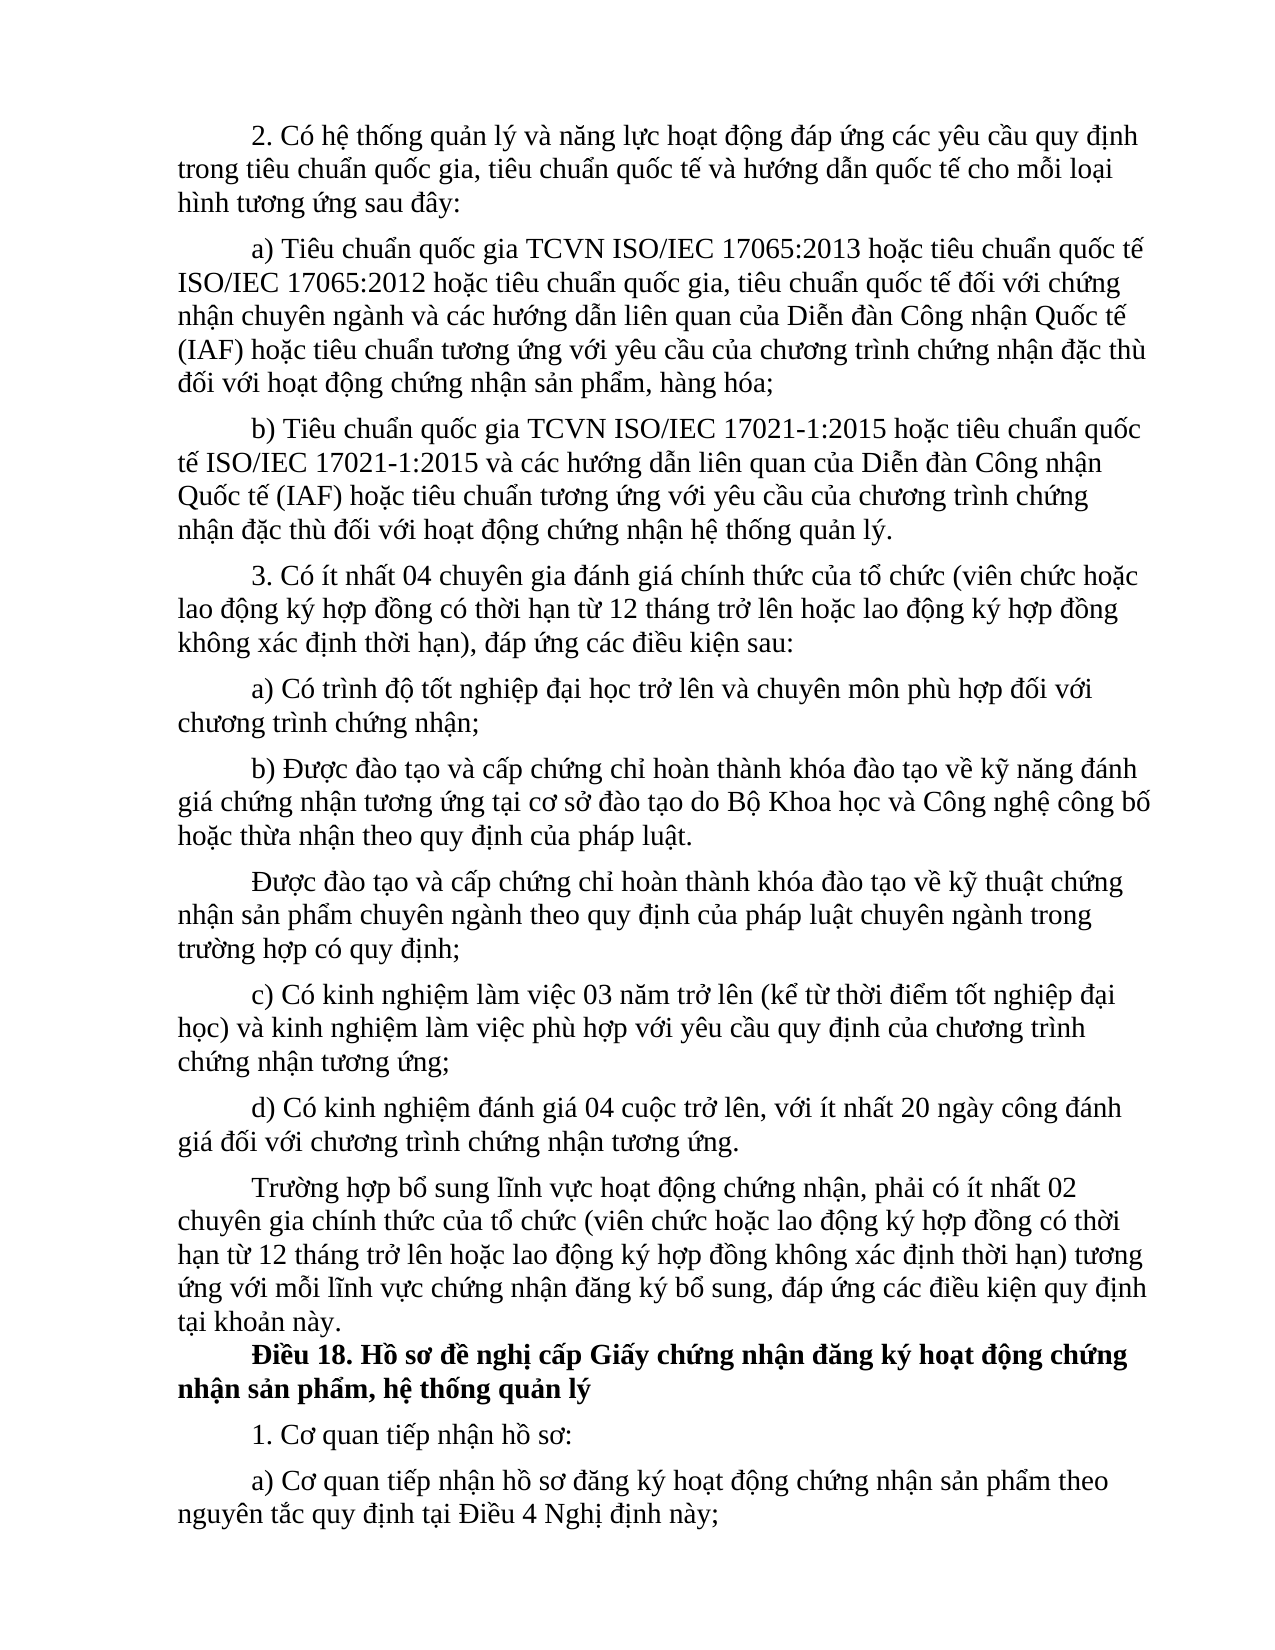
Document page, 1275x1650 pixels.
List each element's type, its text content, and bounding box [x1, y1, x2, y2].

text 1. Cơ quan tiếp nhận hồ sơ: [177, 1417, 1152, 1451]
text Điều 18. Hồ sơ đề nghị cấp Giấy chứng nhận đăng ký hoạt động chứng nhận sản phẩm, hệ thống quản lý [177, 1337, 1152, 1404]
text b) Được đào tạo và cấp chứng chỉ hoàn thành khóa đào tạo về kỹ năng đánh giá chứng nhận tương ứng tại cơ sở đào tạo do Bộ Khoa học và Công nghệ công bố hoặc thừa nhận theo quy định của pháp luật. [177, 751, 1152, 851]
text Trường hợp bổ sung lĩnh vực hoạt động chứng nhận, phải có ít nhất 02 chuyên gia chính thức của tổ chức (viên chức hoặc lao động ký hợp đồng có thời hạn từ 12 tháng trở lên hoặc lao động ký hợp đồng không xác định thời hạn) tương ứng với mỗi lĩnh vực chứng nhận đăng ký bổ sung, đáp ứng các điều kiện quy định tại khoản này. [177, 1170, 1152, 1337]
text 2. Có hệ thống quản lý và năng lực hoạt động đáp ứng các yêu cầu quy định trong tiêu chuẩn quốc gia, tiêu chuẩn quốc tế và hướng dẫn quốc tế cho mỗi loại hình tương ứng sau đây: [177, 118, 1152, 219]
text Được đào tạo và cấp chứng chỉ hoàn thành khóa đào tạo về kỹ thuật chứng nhận sản phẩm chuyên ngành theo quy định của pháp luật chuyên ngành trong trường hợp có quy định; [177, 864, 1152, 964]
text d) Có kinh nghiệm đánh giá 04 cuộc trở lên, với ít nhất 20 ngày công đánh giá đối với chương trình chứng nhận tương ứng. [177, 1090, 1152, 1157]
text c) Có kinh nghiệm làm việc 03 năm trở lên (kể từ thời điểm tốt nghiệp đại học) và kinh nghiệm làm việc phù hợp với yêu cầu quy định của chương trình chứng nhận tương ứng; [177, 977, 1152, 1078]
text 3. Có ít nhất 04 chuyên gia đánh giá chính thức của tổ chức (viên chức hoặc lao động ký hợp đồng có thời hạn từ 12 tháng trở lên hoặc lao động ký hợp đồng không xác định thời hạn), đáp ứng các điều kiện sau: [177, 558, 1152, 659]
text a) Có trình độ tốt nghiệp đại học trở lên và chuyên môn phù hợp đối với chương trình chứng nhận; [177, 671, 1152, 738]
text a) Tiêu chuẩn quốc gia TCVN ISO/IEC 17065:2013 hoặc tiêu chuẩn quốc tế ISO/IEC 17065:2012 hoặc tiêu chuẩn quốc gia, tiêu chuẩn quốc tế đối với chứng nhận chuyên ngành và các hướng dẫn liên quan của Diễn đàn Công nhận Quốc tế (IAF) hoặc tiêu chuẩn tương ứng với yêu cầu của chương trình chứng nhận đặc thù đối với hoạt động chứng nhận sản phẩm, hàng hóa; [177, 231, 1152, 399]
text b) Tiêu chuẩn quốc gia TCVN ISO/IEC 17021-1:2015 hoặc tiêu chuẩn quốc tế ISO/IEC 17021-1:2015 và các hướng dẫn liên quan của Diễn đàn Công nhận Quốc tế (IAF) hoặc tiêu chuẩn tương ứng với yêu cầu của chương trình chứng nhận đặc thù đối với hoạt động chứng nhận hệ thống quản lý. [177, 411, 1152, 546]
text a) Cơ quan tiếp nhận hồ sơ đăng ký hoạt động chứng nhận sản phẩm theo nguyên tắc quy định tại Điều 4 Nghị định này; [177, 1463, 1152, 1530]
